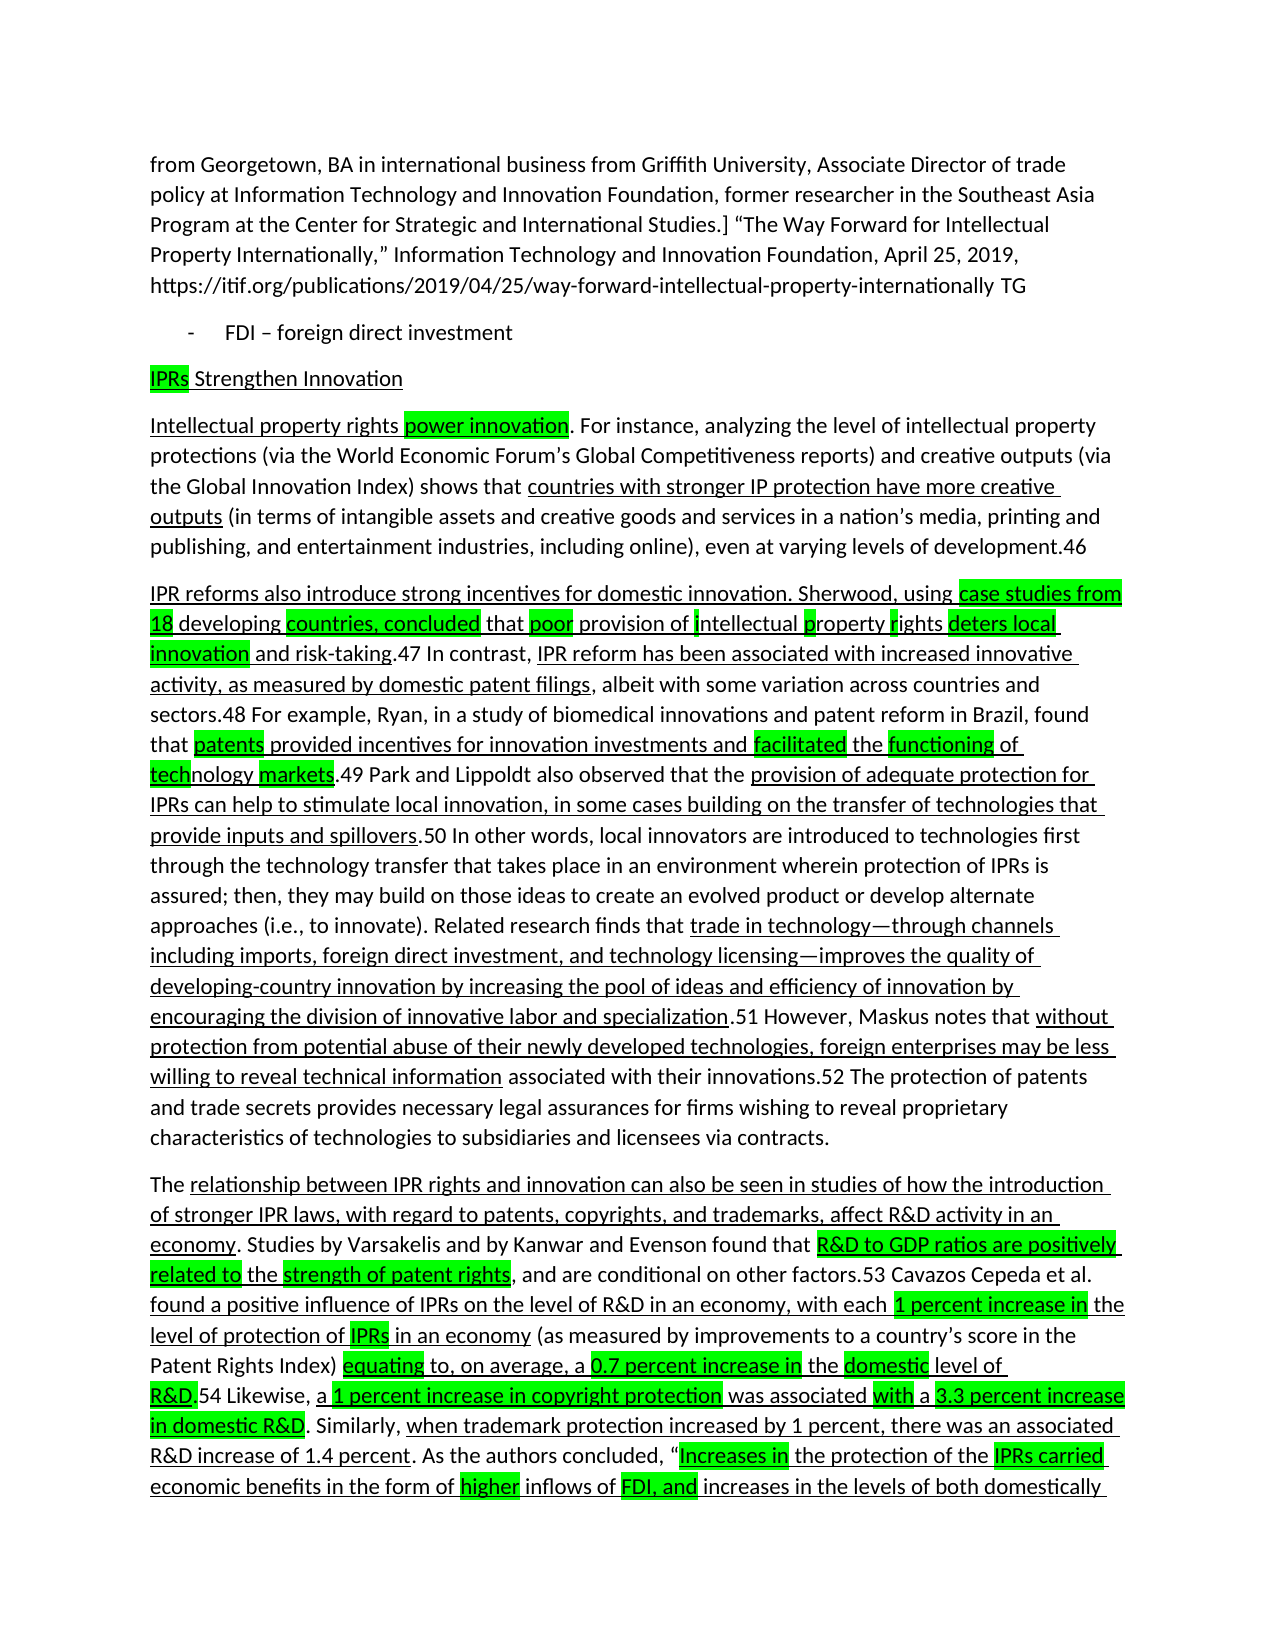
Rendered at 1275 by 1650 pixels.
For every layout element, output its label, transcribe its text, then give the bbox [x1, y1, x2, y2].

list FDI – foreign direct investment [187, 318, 1125, 346]
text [150, 1316, 1125, 1500]
text IPRs Strengthen Innovation [150, 364, 1125, 393]
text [150, 150, 1125, 299]
text IPR reforms also introduce strong incentives for domestic innovation. Sherwood, using case studies from 18 developing countries, concluded that poor provision of intellectual property rights deters local innovation and risk-taking.47 In contrast, IPR reform has been associated with increased innovative activity, as measured by domestic patent filings, albeit with some variation across countries and sectors.48 For example, Ryan, in a study of biomedical innovations and patent reform in Brazil, found that patents provided incentives for innovation investments and facilitated the functioning of technology markets.49 Park and Lippoldt also observed that the provision of adequate protection for IPRs can help to stimulate local innovation, in some cases building on the transfer of technologies that provide inputs and spillovers.50 In other words, local innovators are introduced to technologies first through the technology transfer that takes place in an environment wherein protection of IPRs is assured; then, they may build on those ideas to create an evolved product or develop alternate approaches (i.e., to innovate). Related research finds that trade in technology—through channels including imports, foreign direct investment, and technology licensing—improves the quality of developing-country innovation by increasing the pool of ideas and efficiency of innovation by encouraging the division of innovative labor and specialization.51 However, Maskus notes that without protection from potential abuse of their newly developed technologies, foreign enterprises may be less willing to reveal technical information associated with their innovations.52 The protection of patents and trade secrets provides necessary legal assurances for firms wishing to reveal proprietary characteristics of technologies to subsidiaries and licensees via contracts. [150, 579, 1125, 1151]
text Intellectual property rights power innovation. For instance, analyzing the level of intellectual property protections (via the World Economic Forum’s Global Competitiveness reports) and creative outputs (via the Global Innovation Index) shows that countries with stronger IP protection have more creative outputs (in terms of intangible assets and creative goods and services in a nation’s media, printing and publishing, and entertainment industries, including online), even at varying levels of development.46 [150, 411, 1125, 560]
